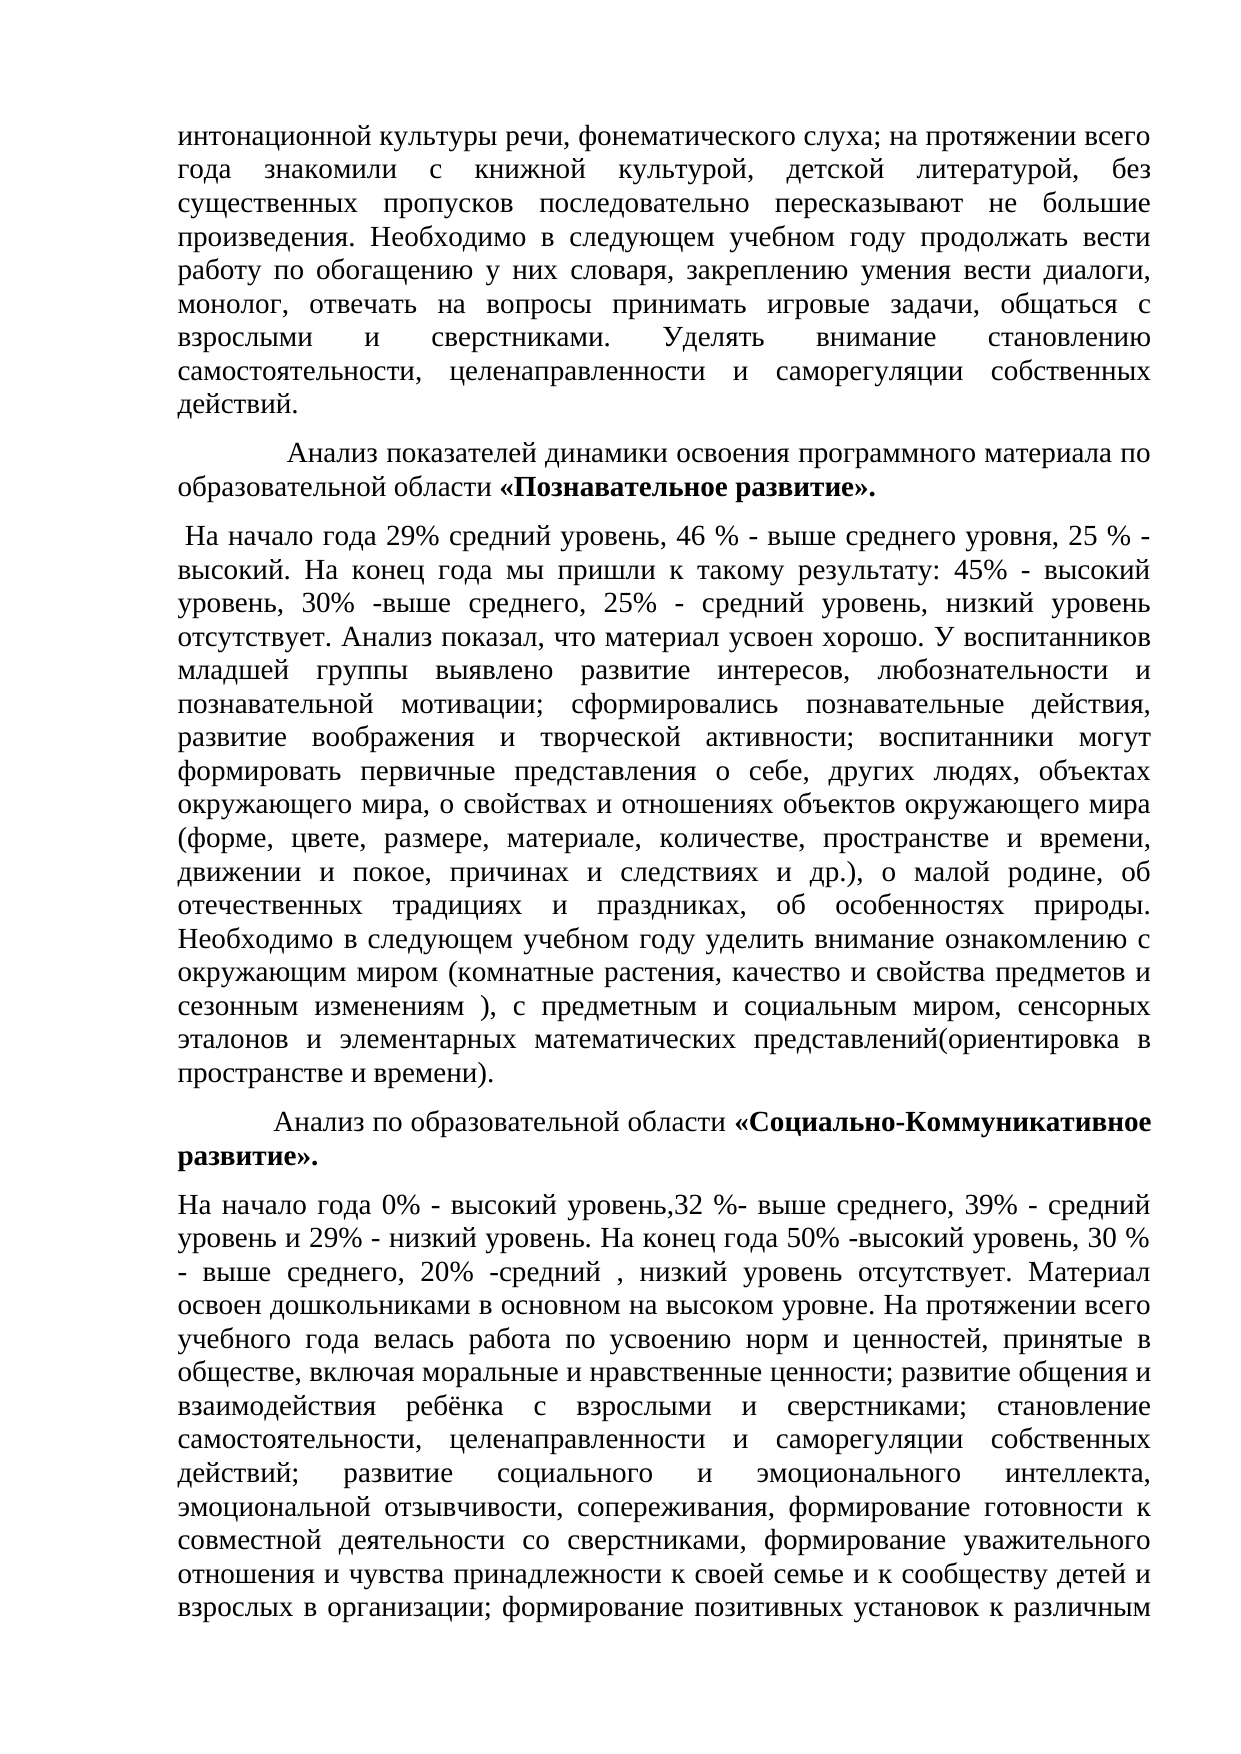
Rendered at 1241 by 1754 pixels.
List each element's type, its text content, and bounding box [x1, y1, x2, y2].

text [177, 1187, 1152, 1623]
text Анализ показателей динамики освоения программного материала по образовательной области «Познавательное развитие». [177, 436, 1152, 503]
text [177, 118, 1152, 420]
text Анализ по образовательной области «Социально-Коммуникативное развитие». [177, 1104, 1152, 1171]
text На начало года 29% средний уровень, 46 % - выше среднего уровня, 25 % - высокий. На конец года мы пришли к такому результату: 45% - высокий уровень, 30% -выше среднего, 25% - средний уровень, низкий уровень отсутствует. Анализ показал, что материал усвоен хорошо. У воспитанников младшей группы выявлено развитие интересов, любознательности и познавательной мотивации; сформировались познавательные действия, развитие воображения и творческой активности; воспитанники могут формировать первичные представления о себе, других людях, объектах окружающего мира, о свойствах и отношениях объектов окружающего мира (форме, цвете, размере, материале, количестве, пространстве и времени, движении и покое, причинах и следствиях и др.), о малой родине, об отечественных традициях и праздниках, об особенностях природы. Необходимо в следующем учебном году уделить внимание ознакомлению с окружающим миром (комнатные растения, качество и свойства предметов и сезонным изменениям ), с предметным и социальным миром, сенсорных эталонов и элементарных математических представлений(ориентировка в пространстве и времени). [177, 518, 1152, 1088]
